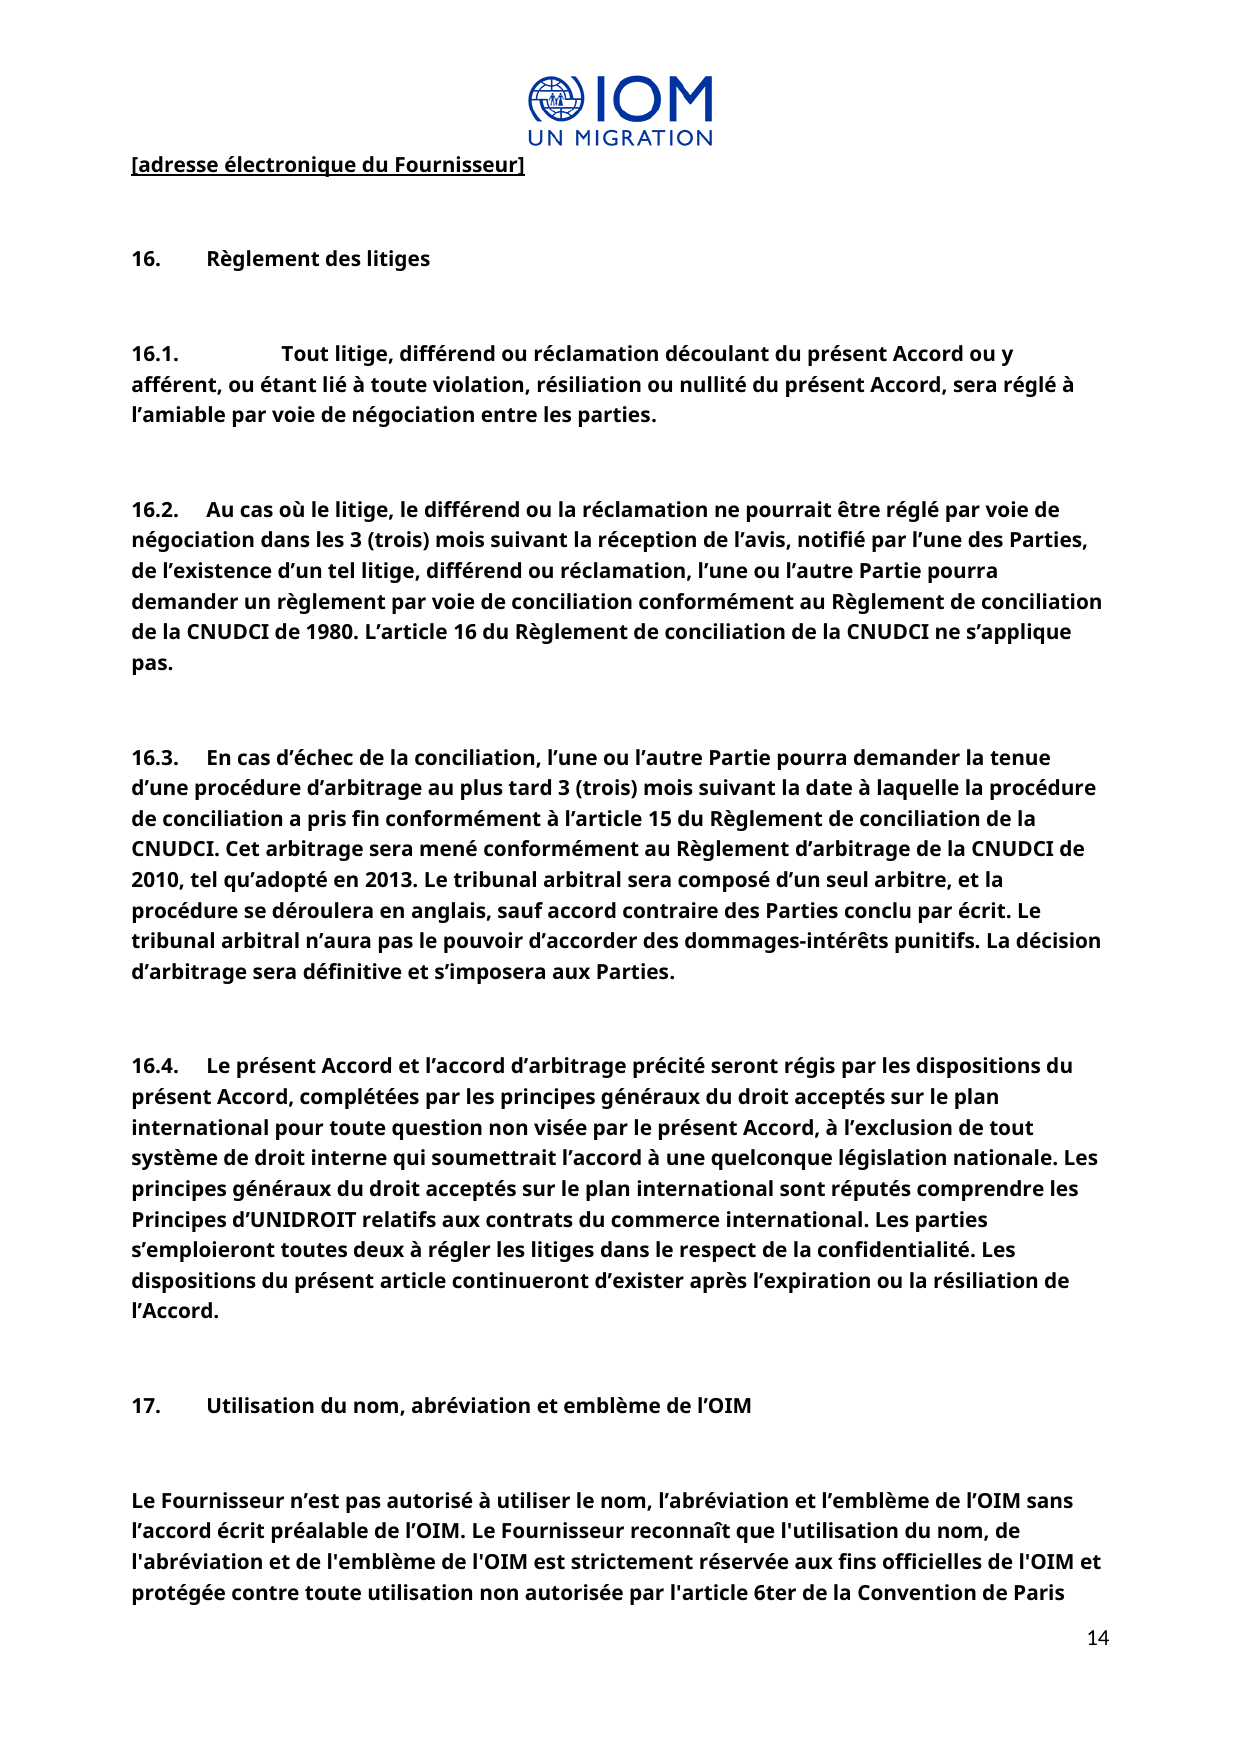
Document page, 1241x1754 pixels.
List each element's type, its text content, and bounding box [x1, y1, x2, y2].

text 16. Règlement des litiges [131, 244, 1109, 273]
text 17. Utilisation du nom, abréviation et emblème de l’OIM [131, 1391, 1109, 1420]
picture [524, 75, 716, 147]
text 16.2. Au cas où le litige, le différend ou la réclamation ne pourrait être réglé par voie de négociation dans les 3 (trois) mois suivant la réception de l’avis, notifié par l’une des Parties, de l’existence d’un tel litige, différend ou réclamation, l’une ou l’autre Partie pourra demander un règlement par voie de conciliation conformément au Règlement de conciliation de la CNUDCI de 1980. L’article 16 du Règlement de conciliation de la CNUDCI ne s’applique pas. [131, 495, 1109, 677]
text 16.1. Tout litige, différend ou réclamation découlant du présent Accord ou y afférent, ou étant lié à toute violation, résiliation ou nullité du présent Accord, sera réglé à l’amiable par voie de négociation entre les parties. [131, 339, 1109, 429]
text [adresse électronique du Fournisseur] [131, 150, 1109, 178]
text 16.3. En cas d’échec de la conciliation, l’une ou l’autre Partie pourra demander la tenue d’une procédure d’arbitrage au plus tard 3 (trois) mois suivant la date à laquelle la procédure de conciliation a pris fin conformément à l’article 15 du Règlement de conciliation de la CNUDCI. Cet arbitrage sera mené conformément au Règlement d’arbitrage de la CNUDCI de 2010, tel qu’adopté en 2013. Le tribunal arbitral sera composé d’un seul arbitre, et la procédure se déroulera en anglais, sauf accord contraire des Parties conclu par écrit. Le tribunal arbitral n’aura pas le pouvoir d’accorder des dommages-intérêts punitifs. La décision d’arbitrage sera définitive et s’imposera aux Parties. [131, 743, 1109, 986]
text 16.4. Le présent Accord et l’accord d’arbitrage précité seront régis par les dispositions du présent Accord, complétées par les principes généraux du droit acceptés sur le plan international pour toute question non visée par le présent Accord, à l’exclusion de tout système de droit interne qui soumettrait l’accord à une quelconque législation nationale. Les principes généraux du droit acceptés sur le plan international sont réputés comprendre les Principes d’UNIDROIT relatifs aux contrats du commerce international. Les parties s’emploieront toutes deux à régler les litiges dans le respect de la confidentialité. Les dispositions du présent article continueront d’exister après l’expiration ou la résiliation de l’Accord. [131, 1052, 1109, 1325]
